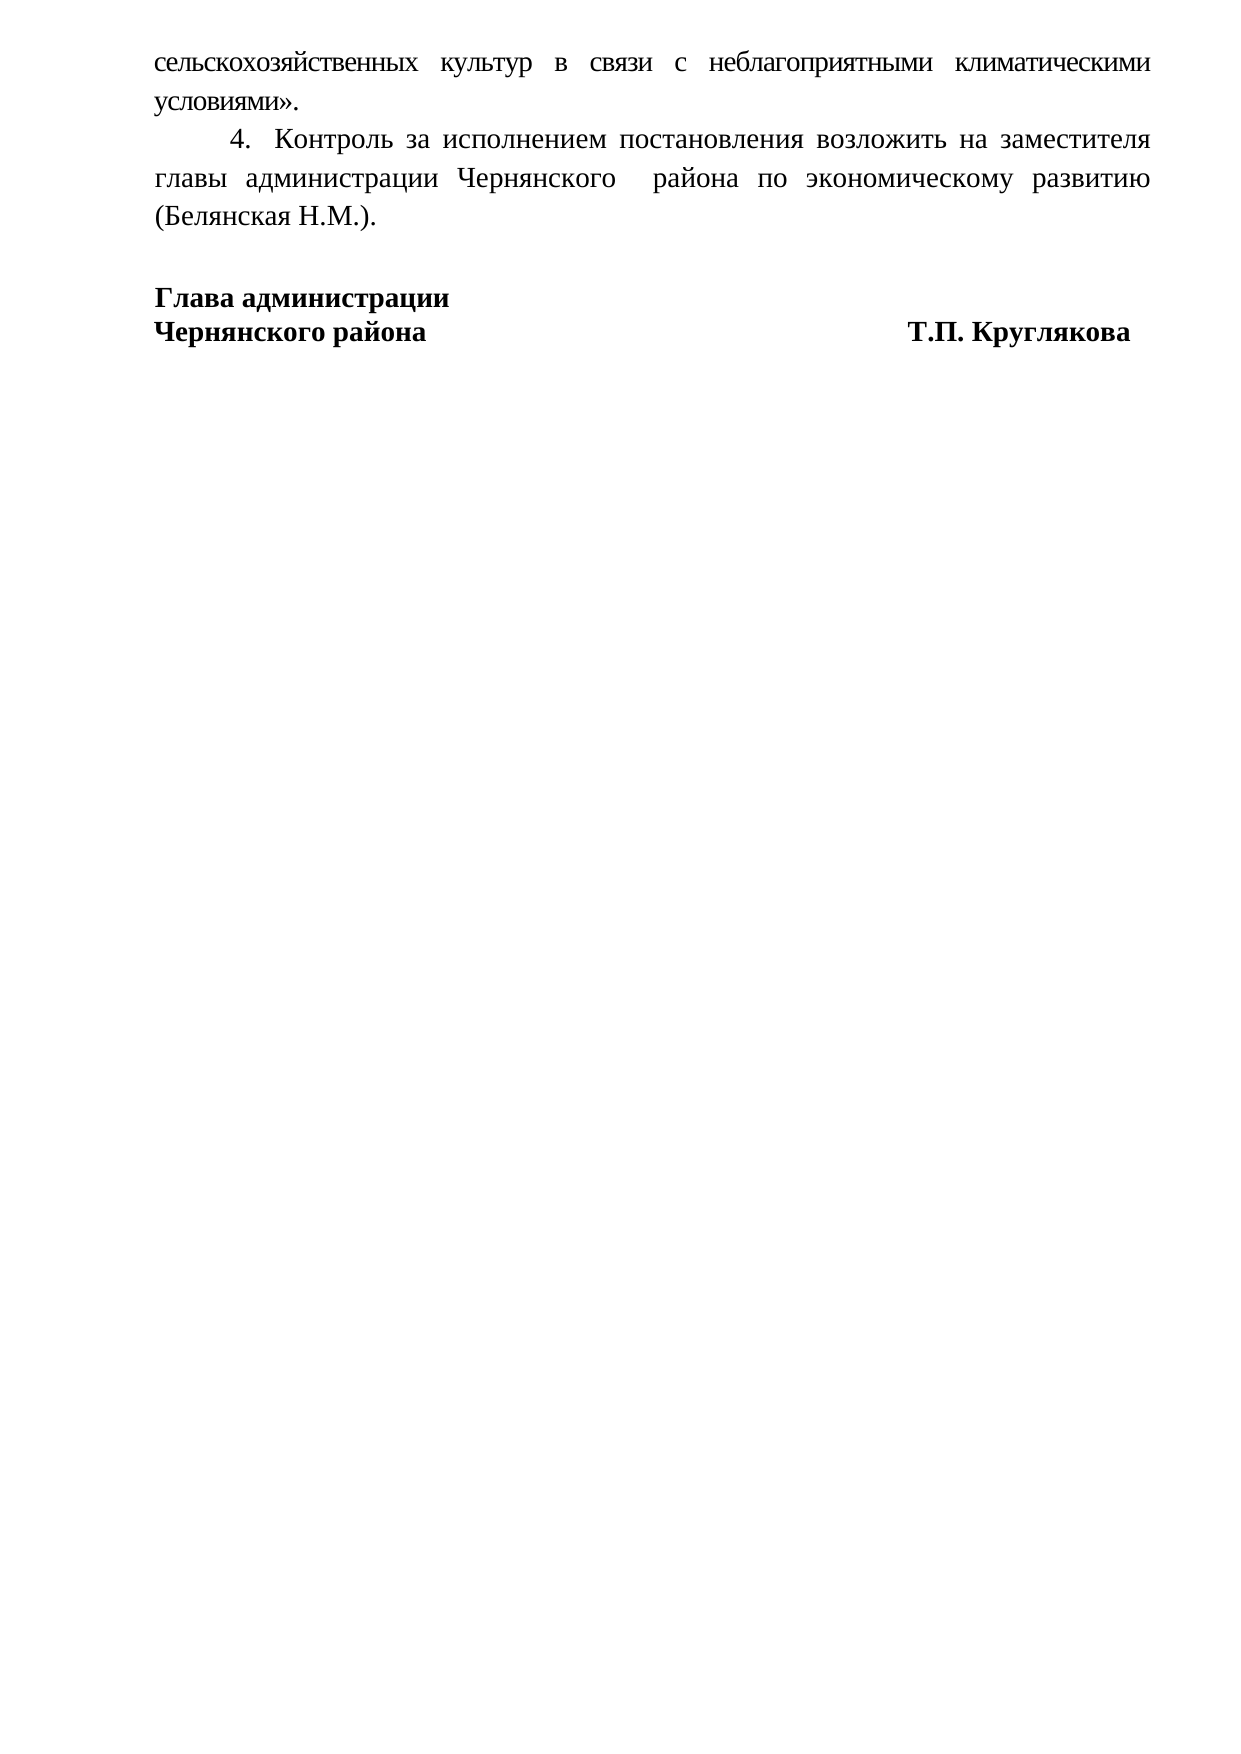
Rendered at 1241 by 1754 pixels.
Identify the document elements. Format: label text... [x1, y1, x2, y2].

text Глава администрации [154, 280, 1152, 314]
text Чернянского района Т.П. Круглякова [153, 314, 1152, 347]
text 4. Контроль за исполнением постановления возложить на заместителя главы администрации Чернянского района по экономическому развитию (Белянская Н.М.). [154, 121, 1152, 232]
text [153, 44, 1152, 116]
